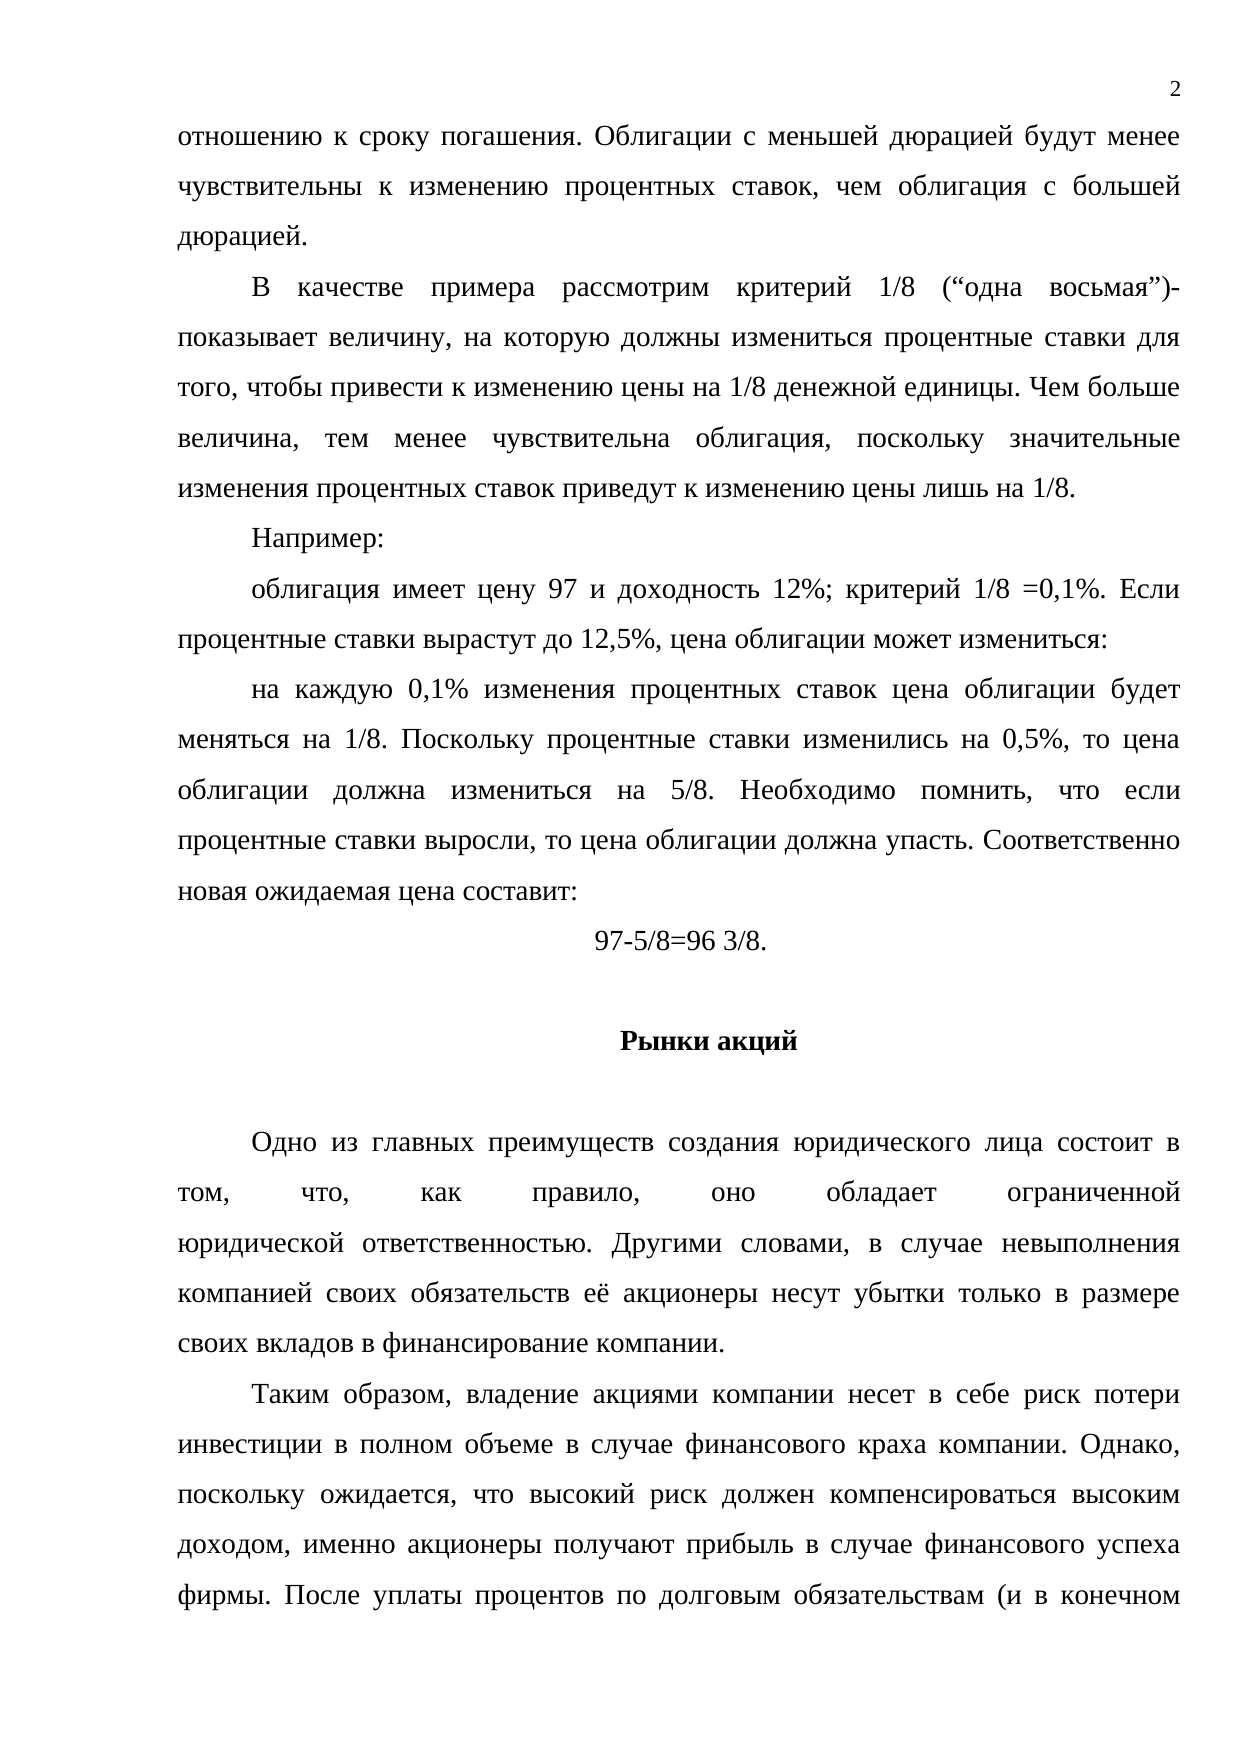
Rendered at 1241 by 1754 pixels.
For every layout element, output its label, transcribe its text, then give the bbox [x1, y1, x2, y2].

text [177, 118, 1181, 252]
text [177, 1376, 1181, 1611]
text Например: [177, 521, 1181, 554]
text В качестве примера рассмотрим критерий 1/8 (“одна восьмая”)- показывает величину, на которую должны измениться процентные ставки для того, чтобы привести к изменению цены на 1/8 денежной единицы. Чем больше величина, тем менее чувствительна облигация, поскольку значительные изменения процентных ставок приведут к изменению цены лишь на 1/8. [177, 269, 1181, 504]
text Рынки акций [177, 1024, 1181, 1057]
text на каждую 0,1% изменения процентных ставок цена облигации будет меняться на 1/8. Поскольку процентные ставки изменились на 0,5%, то цена облигации должна измениться на 5/8. Необходимо помнить, что если процентные ставки выросли, то цена облигации должна упасть. Соответственно новая ожидаемая цена составит: [177, 672, 1181, 906]
text 97-5/8=96 3/8. [177, 923, 1181, 957]
text облигация имеет цену 97 и доходность 12%; критерий 1/8 =0,1%. Если процентные ставки вырастут до 12,5%, цена облигации может измениться: [177, 571, 1181, 655]
text Одно из главных преимуществ создания юридического лица состоит в том, что, как правило, оно обладает ограниченной юридической ответственностью. Другими словами, в случае невыполнения компанией своих обязательств её акционеры несут убытки только в размере своих вкладов в финансирование компании. [177, 1124, 1181, 1359]
